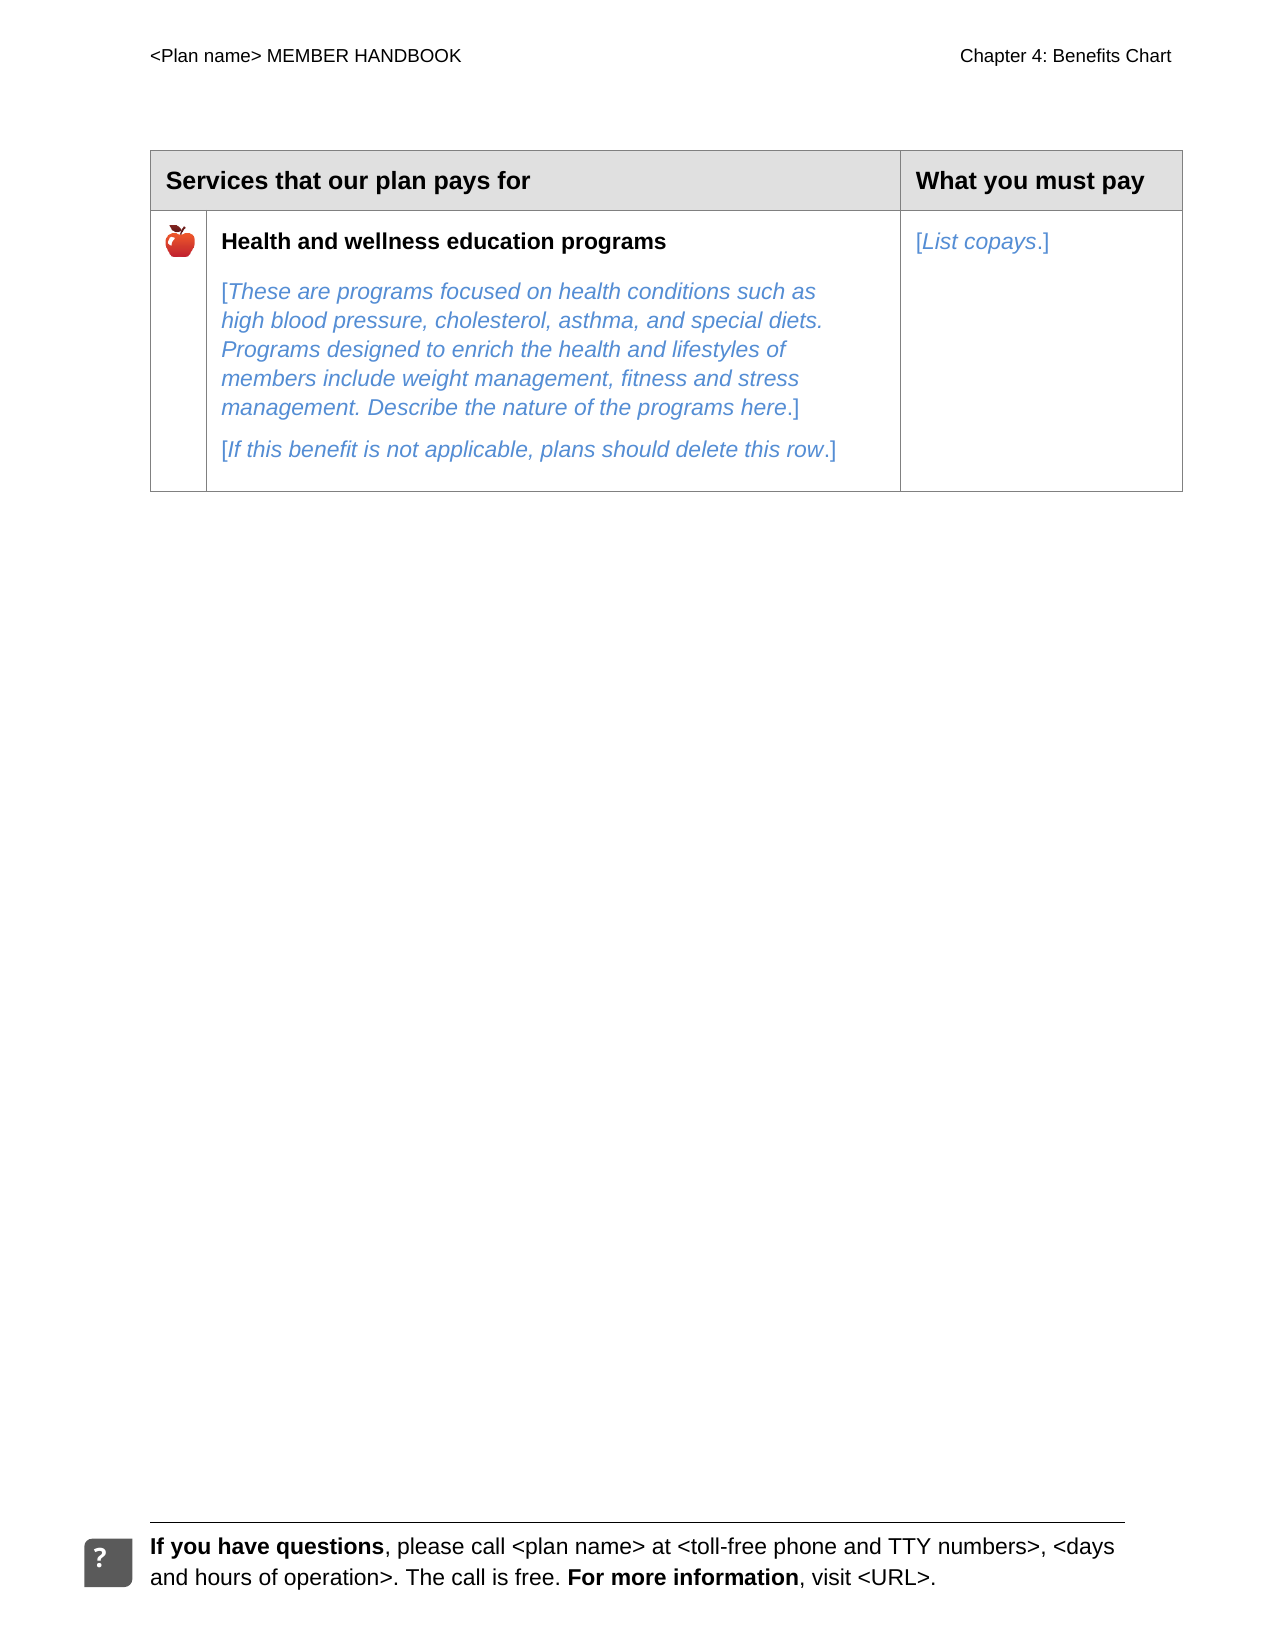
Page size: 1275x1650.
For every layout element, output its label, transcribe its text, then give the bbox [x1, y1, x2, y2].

table_cell [151, 211, 206, 491]
table_header What you must pay [901, 151, 1182, 210]
picture [165, 225, 195, 257]
table_cell [List copays.] [901, 211, 1182, 491]
table_cell Health and wellness education programs [These are programs focused on health conditions such as high blood pressure, cholesterol, asthma, and special diets. Programs designed to enrich the health and lifestyles of members include weight management, fitness and stress management. Describe the nature of the programs here.] [If this benefit is not applicable, plans should delete this row.] [207, 211, 900, 491]
table_header Services that our plan pays for [151, 151, 900, 210]
